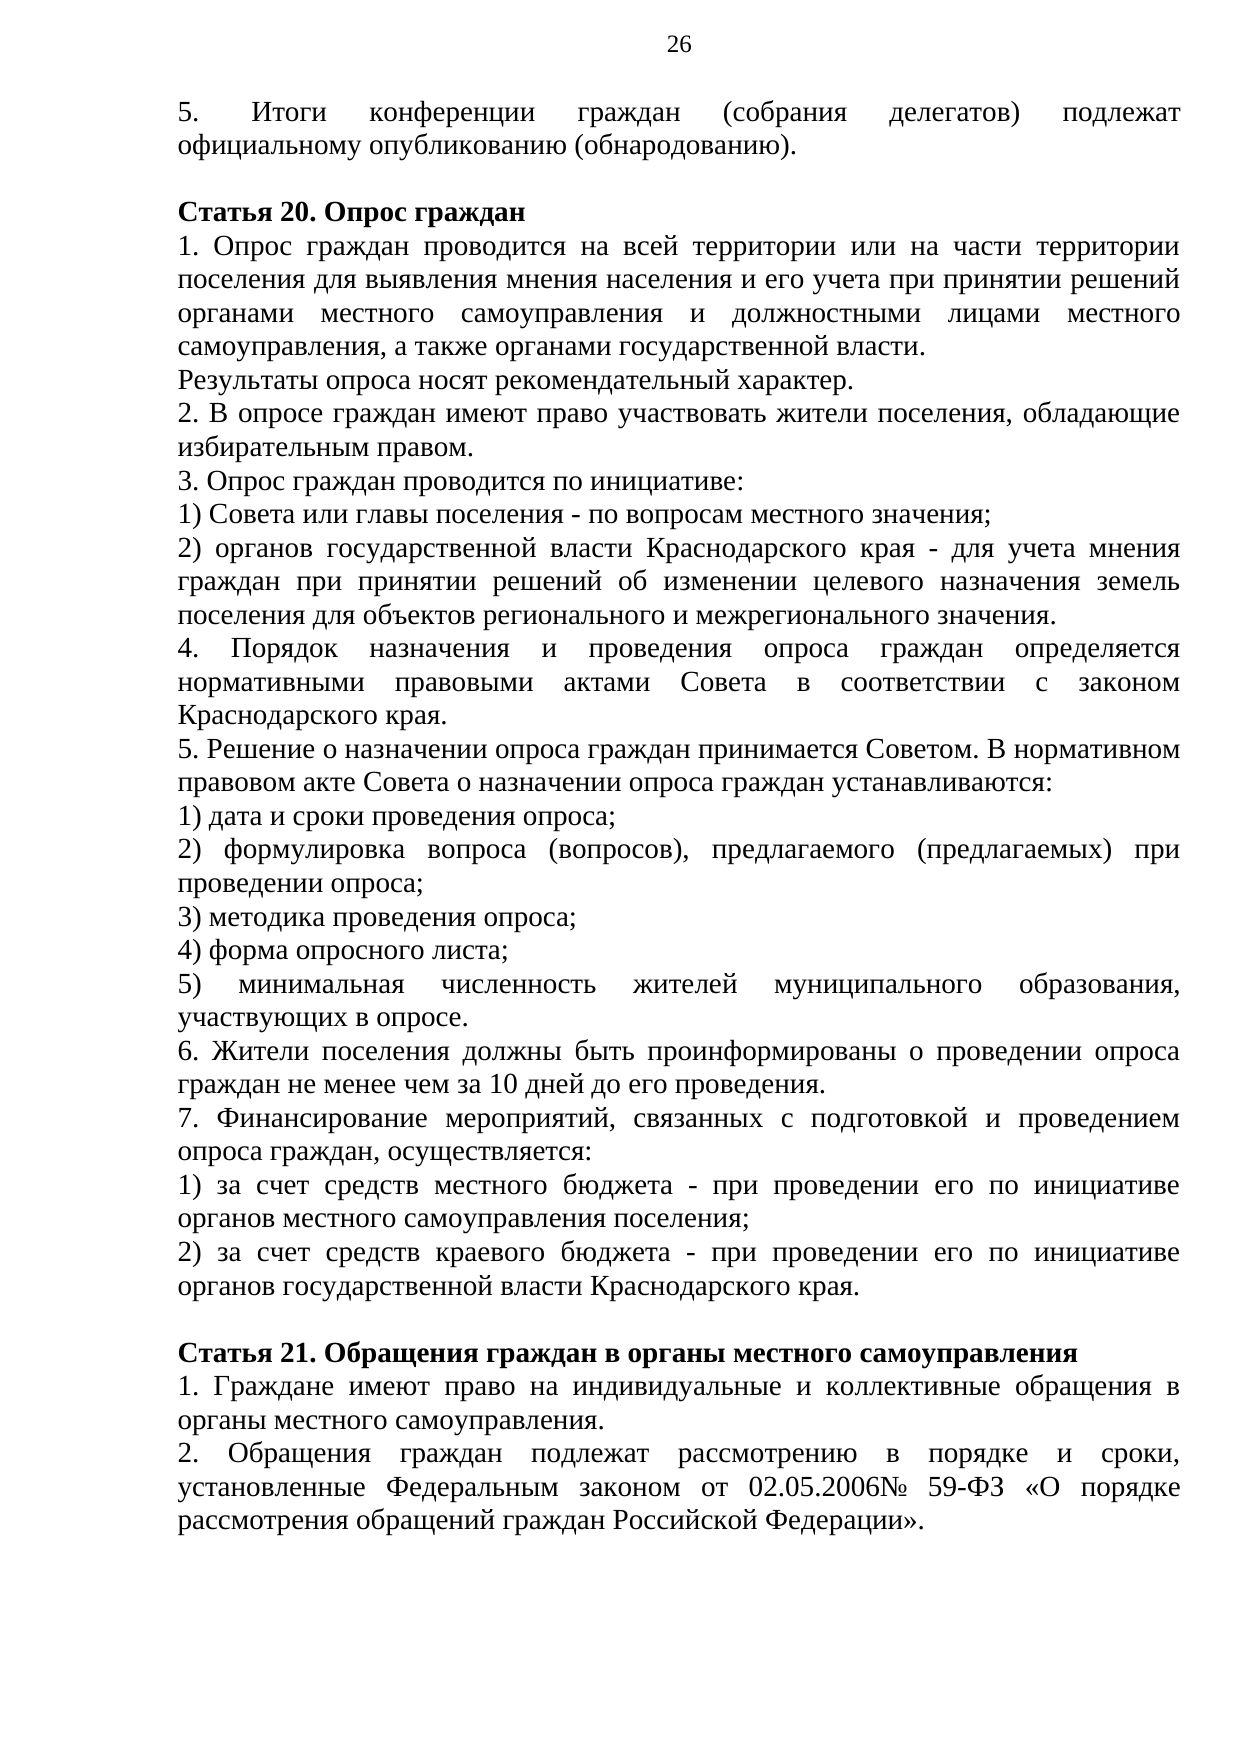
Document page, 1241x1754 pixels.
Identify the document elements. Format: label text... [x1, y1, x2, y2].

text 1) дата и сроки проведения опроса; [177, 798, 1181, 832]
text 2) органов государственной власти Краснодарского края - для учета мнения граждан при принятии решений об изменении целевого назначения земель поселения для объектов регионального и межрегионального значения. [177, 530, 1181, 630]
text 5) минимальная численность жителей муниципального образования, участвующих в опросе. [177, 966, 1181, 1033]
text 5. Решение о назначении опроса граждан принимается Советом. В нормативном правовом акте Совета о назначении опроса граждан устанавливаются: [177, 731, 1181, 798]
text 3) методика проведения опроса; [177, 899, 1181, 932]
text 4) форма опросного листа; [177, 932, 1181, 966]
text Статья 20. Опрос граждан [177, 194, 1181, 228]
text 1) за счет средств местного бюджета - при проведении его по инициативе органов местного самоуправления поселения; [177, 1167, 1181, 1234]
text 1. Опрос граждан проводится на всей территории или на части территории поселения для выявления мнения населения и его учета при принятии решений органами местного самоуправления и должностными лицами местного самоуправления, а также органами государственной власти. [177, 228, 1181, 362]
text Результаты опроса носят рекомендательный характер. [177, 362, 1181, 396]
text 2. Обращения граждан подлежат рассмотрению в порядке и сроки, установленные Федеральным законом от 02.05.2006№ 59-ФЗ «О порядке рассмотрения обращений граждан Российской Федерации». [177, 1435, 1181, 1536]
text 7. Финансирование мероприятий, связанных с подготовкой и проведением опроса граждан, осуществляется: [177, 1100, 1181, 1167]
text 4. Порядок назначения и проведения опроса граждан определяется нормативными правовыми актами Совета в соответствии с законом Краснодарского края. [177, 630, 1181, 731]
text Статья 21. Обращения граждан в органы местного самоуправления [177, 1335, 1181, 1368]
text 2) формулировка вопроса (вопросов), предлагаемого (предлагаемых) при проведении опроса; [177, 832, 1181, 899]
text 2. В опросе граждан имеют право участвовать жители поселения, обладающие избирательным правом. [177, 396, 1181, 463]
text 6. Жители поселения должны быть проинформированы о проведении опроса граждан не менее чем за 10 дней до его проведения. [177, 1033, 1181, 1100]
text 5. Итоги конференции граждан (собрания делегатов) подлежат официальному опубликованию (обнародованию). [177, 94, 1181, 161]
text 1) Совета или главы поселения - по вопросам местного значения; [177, 496, 1181, 530]
text 2) за счет средств краевого бюджета - при проведении его по инициативе органов государственной власти Краснодарского края. [177, 1234, 1181, 1301]
text 1. Граждане имеют право на индивидуальные и коллективные обращения в органы местного самоуправления. [177, 1368, 1181, 1435]
text 3. Опрос граждан проводится по инициативе: [177, 463, 1181, 496]
